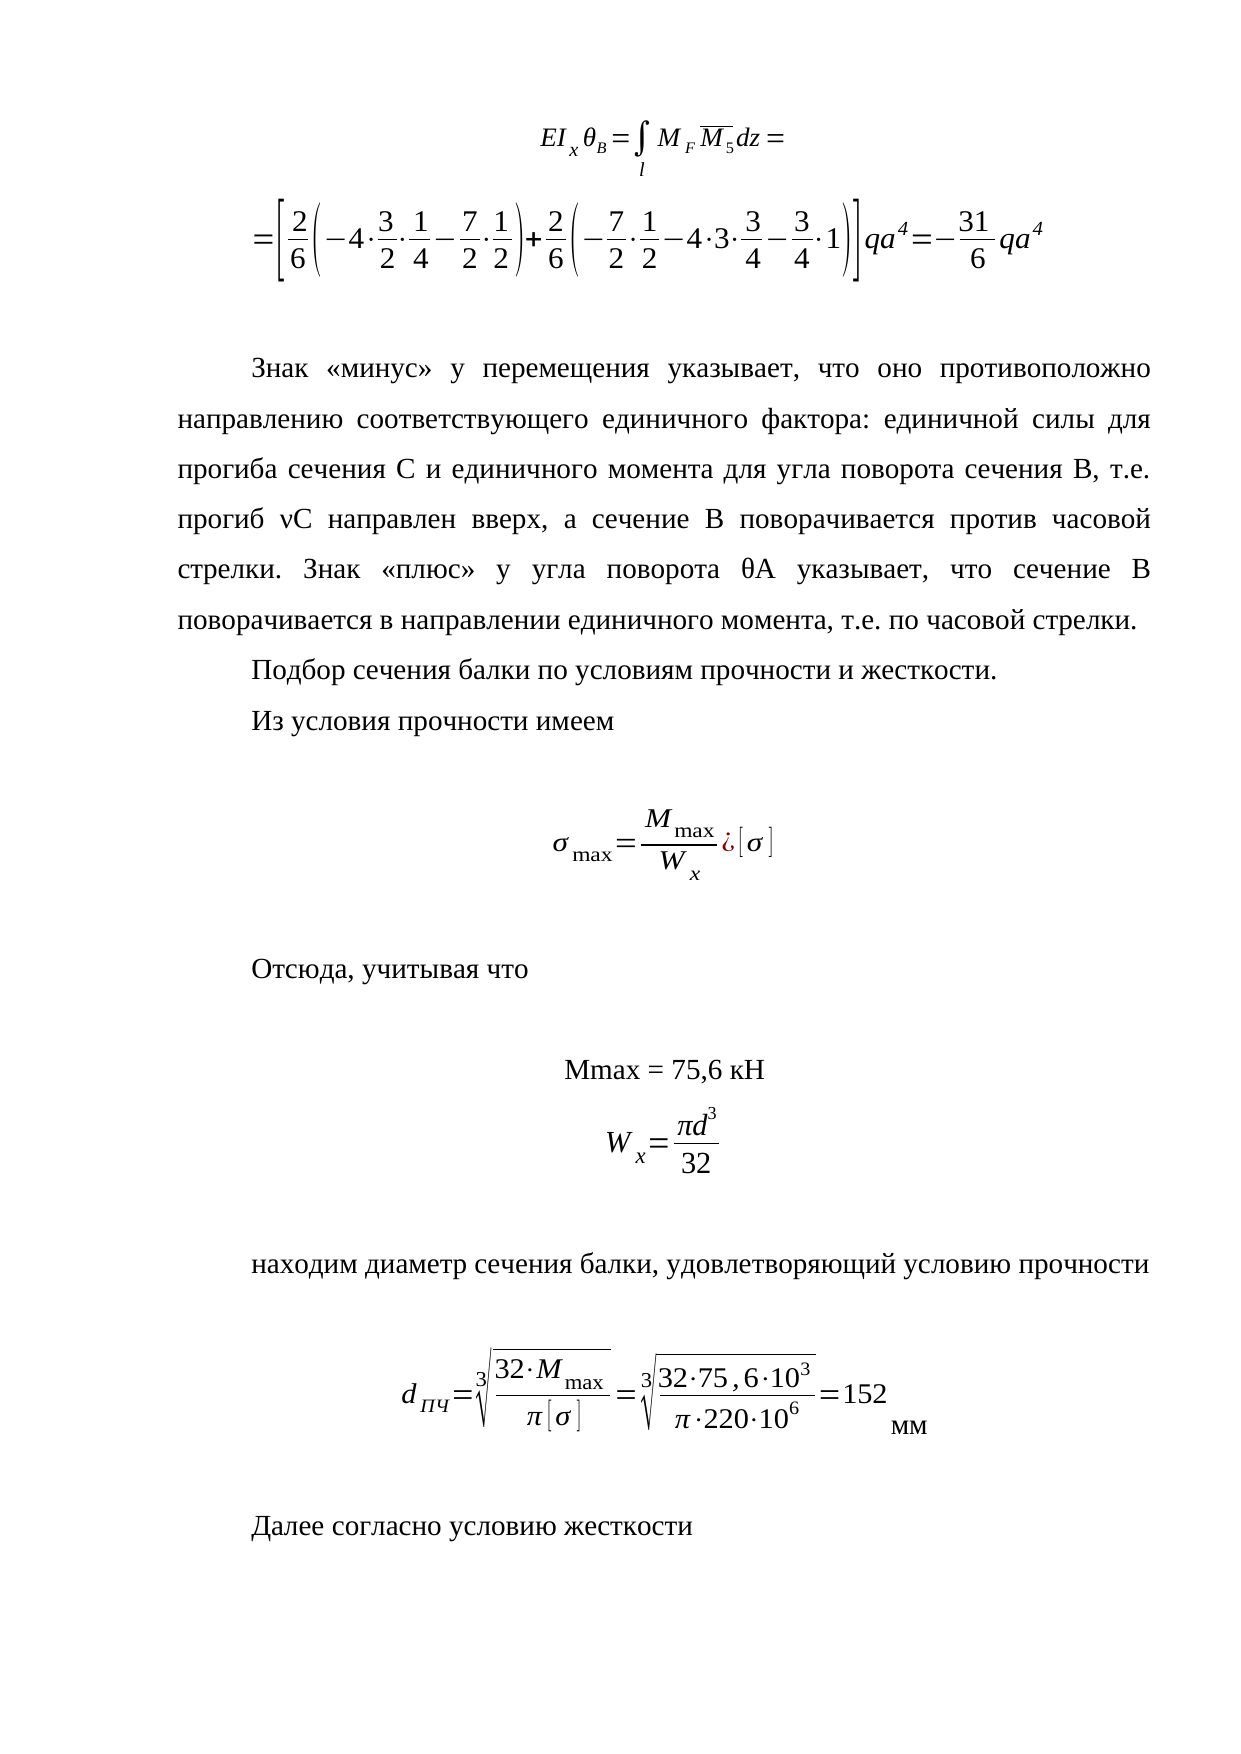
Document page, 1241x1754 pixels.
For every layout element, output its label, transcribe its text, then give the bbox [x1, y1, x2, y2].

text Из условия прочности имеем [177, 703, 1152, 736]
text находим диаметр сечения балки, удовлетворяющий условию прочности [177, 1246, 1152, 1280]
text Подбор сечения балки по условиям прочности и жесткости. [177, 652, 1152, 686]
text Отсюда, учитывая что [177, 952, 1152, 985]
text мм [177, 1347, 1152, 1441]
text Mmax = 75,6 кН [177, 1052, 1152, 1086]
text Знак «минус» у перемещения указывает, что оно противоположно направлению соответствующего единичного фактора: единичной силы для прогиба сечения С и единичного момента для угла поворота сечения В, т.е. прогиб νС направлен вверх, а сечение В поворачивается против часовой стрелки. Знак «плюс» у угла поворота θА указывает, что сечение В поворачивается в направлении единичного момента, т.е. по часовой стрелки. [177, 350, 1152, 636]
text Далее согласно условию жесткости [177, 1508, 1152, 1541]
